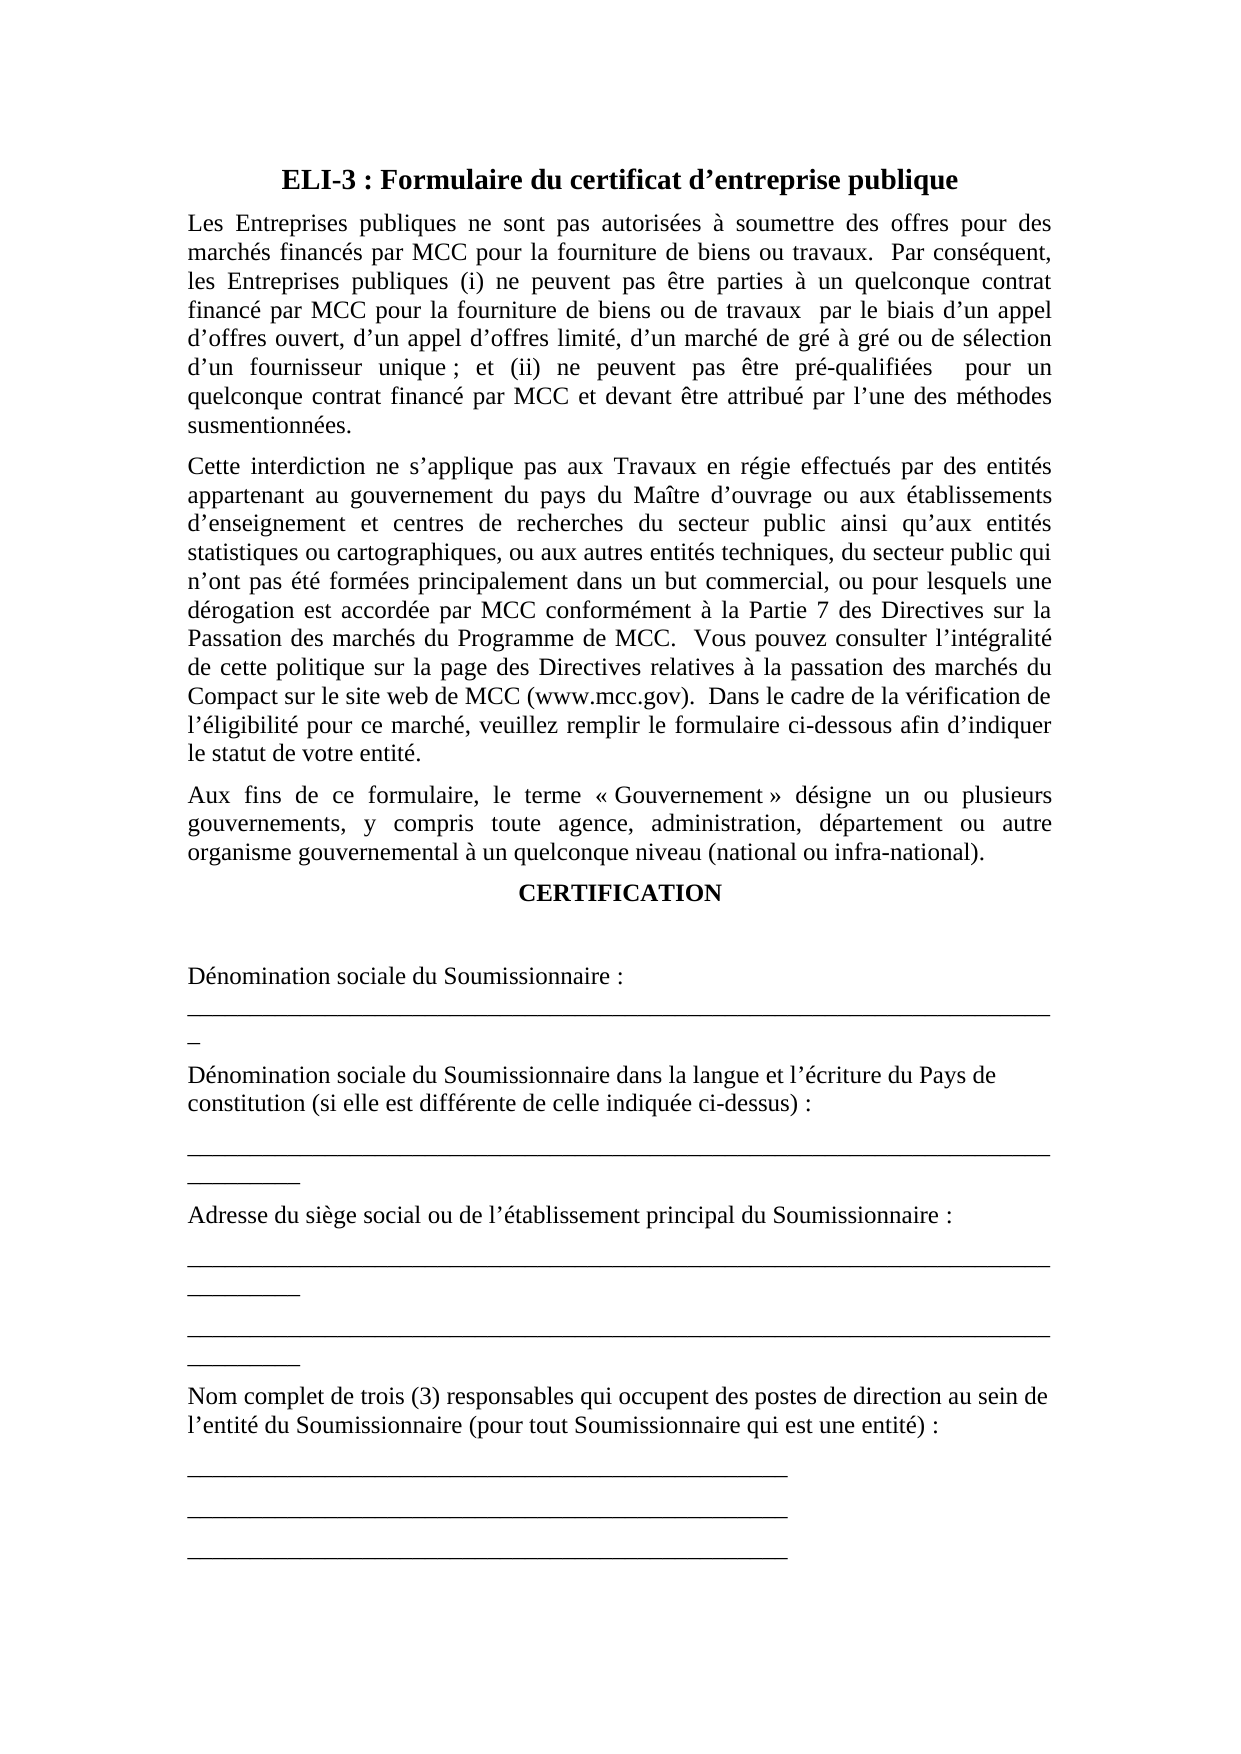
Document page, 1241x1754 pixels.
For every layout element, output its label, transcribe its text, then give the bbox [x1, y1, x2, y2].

text ______________________________________________________________________________ [187, 1130, 1053, 1187]
text ______________________________________________________________________________ [187, 1311, 1053, 1368]
text Les Entreprises publiques ne sont pas autorisées à soumettre des offres pour des marchés financés par MCC pour la fourniture de biens ou travaux. Par conséquent, les Entreprises publiques (i) ne peuvent pas être parties à un quelconque contrat financé par MCC pour la fourniture de biens ou de travaux par le biais d’un appel d’offres ouvert, d’un appel d’offres limité, d’un marché de gré à gré ou de sélection d’un fournisseur unique ; et (ii) ne peuvent pas être pré-qualifiées pour un quelconque contrat financé par MCC et devant être attribué par l’une des méthodes susmentionnées. [187, 208, 1053, 438]
text ________________________________________________ [187, 1533, 1053, 1562]
text ________________________________________________ [187, 1492, 1053, 1521]
text Adresse du siège social ou de l’établissement principal du Soumissionnaire : [187, 1200, 1053, 1228]
text CERTIFICATION [187, 878, 1053, 907]
text Nom complet de trois (3) responsables qui occupent des postes de direction au sein de l’entité du Soumissionnaire (pour tout Soumissionnaire qui est une entité) : [187, 1381, 1053, 1438]
text ________________________________________________ [187, 1451, 1053, 1480]
text Cette interdiction ne s’applique pas aux Travaux en régie effectués par des entités appartenant au gouvernement du pays du Maître d’ouvrage ou aux établissements d’enseignement et centres de recherches du secteur public ainsi qu’aux entités statistiques ou cartographiques, ou aux autres entités techniques, du secteur public qui n’ont pas été formées principalement dans un but commercial, ou pour lesquels une dérogation est accordée par MCC conformément à la Partie 7 des Directives sur la Passation des marchés du Programme de MCC. Vous pouvez consulter l’intégralité de cette politique sur la page des Directives relatives à la passation des marchés du Compact sur le site web de MCC (www.mcc.gov). Dans le cadre de la vérification de l’éligibilité pour ce marché, veuillez remplir le formulaire ci-dessous afin d’indiquer le statut de votre entité. [187, 451, 1053, 767]
text Aux fins de ce formulaire, le terme « Gouvernement » désigne un ou plusieurs gouvernements, y compris toute agence, administration, département ou autre organisme gouvernemental à un quelconque niveau (national ou infra-national). [187, 780, 1053, 866]
text ______________________________________________________________________________ [187, 1241, 1053, 1298]
subtitle ELI-3 : Formulaire du certificat d’entreprise publique [187, 162, 1053, 196]
text Dénomination sociale du Soumissionnaire : ______________________________________________________________________ [187, 961, 1053, 1047]
text Dénomination sociale du Soumissionnaire dans la langue et l’écriture du Pays de constitution (si elle est différente de celle indiquée ci-dessus) : [187, 1060, 1053, 1117]
